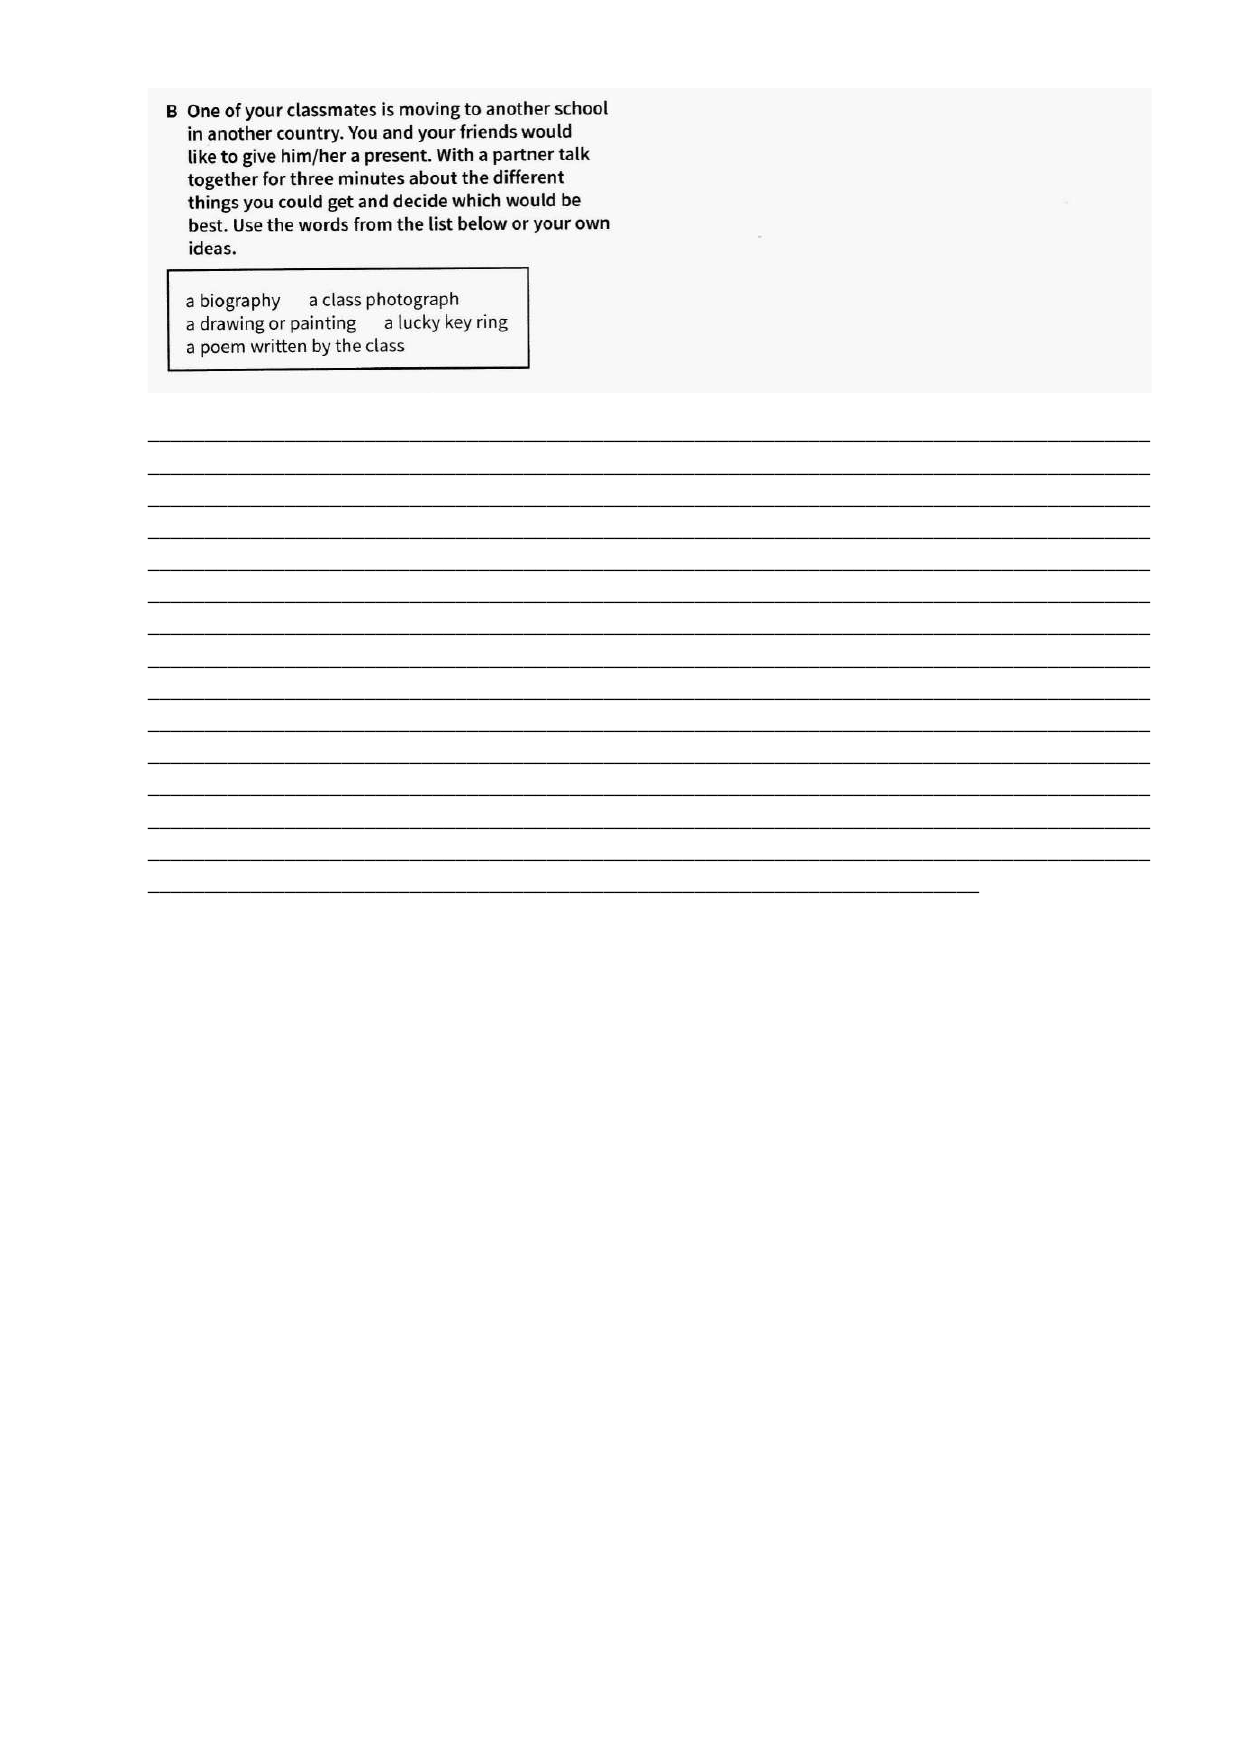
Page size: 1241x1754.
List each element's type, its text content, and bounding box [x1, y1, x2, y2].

text _________________________________________________________________________________________________________________________________________________________________________________________________________________________________________________________________________________________________________________________________________________________________________________________________________________________________________________________________________________________________________________________________________________________________________________________________________________________________________________________________________________________________________________________________________________________________________________________________________________________________________________________________________________________________________________________________________________________________________________________________________________________________________________________________________________________________________________________________________________________________________________________________________________________________________________________________________________________________________________________________________________________ [148, 417, 1152, 896]
